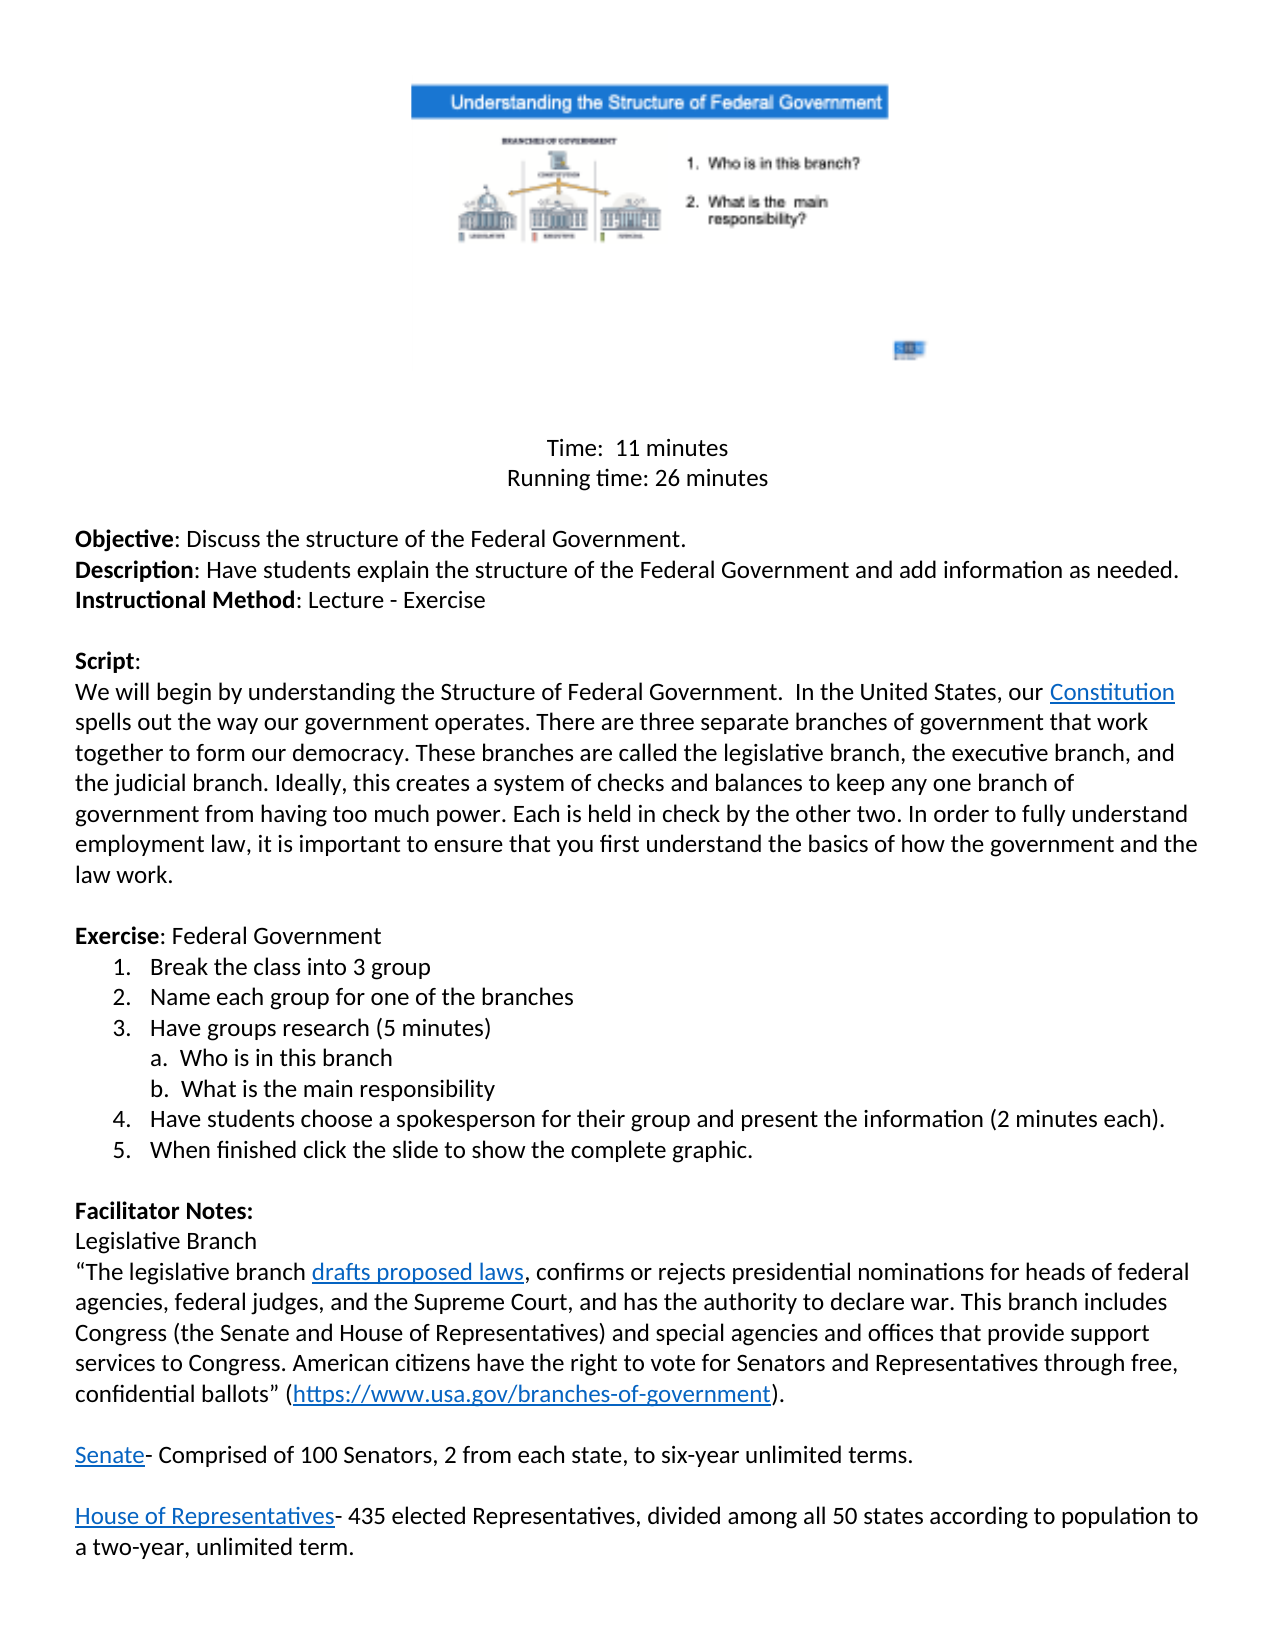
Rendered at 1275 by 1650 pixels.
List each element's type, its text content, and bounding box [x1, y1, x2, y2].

text House of Representatives- 435 elected Representatives, divided among all 50 states according to population to a two-year, unlimited term. [75, 1469, 1200, 1561]
text Objective: Discuss the structure of the Federal Government. [75, 523, 1200, 554]
text Facilitator Notes: [75, 1195, 1200, 1225]
text Exercise: Federal Government [75, 920, 1200, 951]
text Running time: 26 minutes [75, 462, 1200, 493]
text Legislative Branch [75, 1225, 1200, 1256]
list Have students choose a spokesperson for their group and present the information (2 minutes each). [112, 1103, 1200, 1134]
picture [411, 75, 939, 371]
list Have groups research (5 minutes) a. Who is in this branch b. What is the main responsibility [112, 1012, 1200, 1103]
list Break the class into 3 group [112, 951, 1200, 981]
text We will begin by understanding the Structure of Federal Government. In the United States, our Constitution spells out the way our government operates. There are three separate branches of government that work together to form our democracy. These branches are called the legislative branch, the executive branch, and the judicial branch. Ideally, this creates a system of checks and balances to keep any one branch of government from having too much power. Each is held in check by the other two. In order to fully understand employment law, it is important to ensure that you first understand the basics of how the government and the law work. [75, 676, 1200, 890]
text “The legislative branch drafts proposed laws, confirms or rejects presidential nominations for heads of federal agencies, federal judges, and the Supreme Court, and has the authority to declare war. This branch includes Congress (the Senate and House of Representatives) and special agencies and offices that provide support services to Congress. American citizens have the right to vote for Senators and Representatives through free, confidential ballots” (https://www.usa.gov/branches-of-government). [75, 1256, 1200, 1408]
text Description: Have students explain the structure of the Federal Government and add information as needed. [75, 554, 1200, 584]
list When finished click the slide to show the complete graphic. [112, 1134, 1200, 1164]
list Name each group for one of the branches [112, 981, 1200, 1012]
text Time: 11 minutes [75, 432, 1200, 462]
text Instructional Method: Lecture - Exercise [75, 584, 1200, 615]
text Script: [75, 646, 1200, 676]
text Senate- Comprised of 100 Senators, 2 from each state, to six-year unlimited terms. [75, 1408, 1200, 1469]
